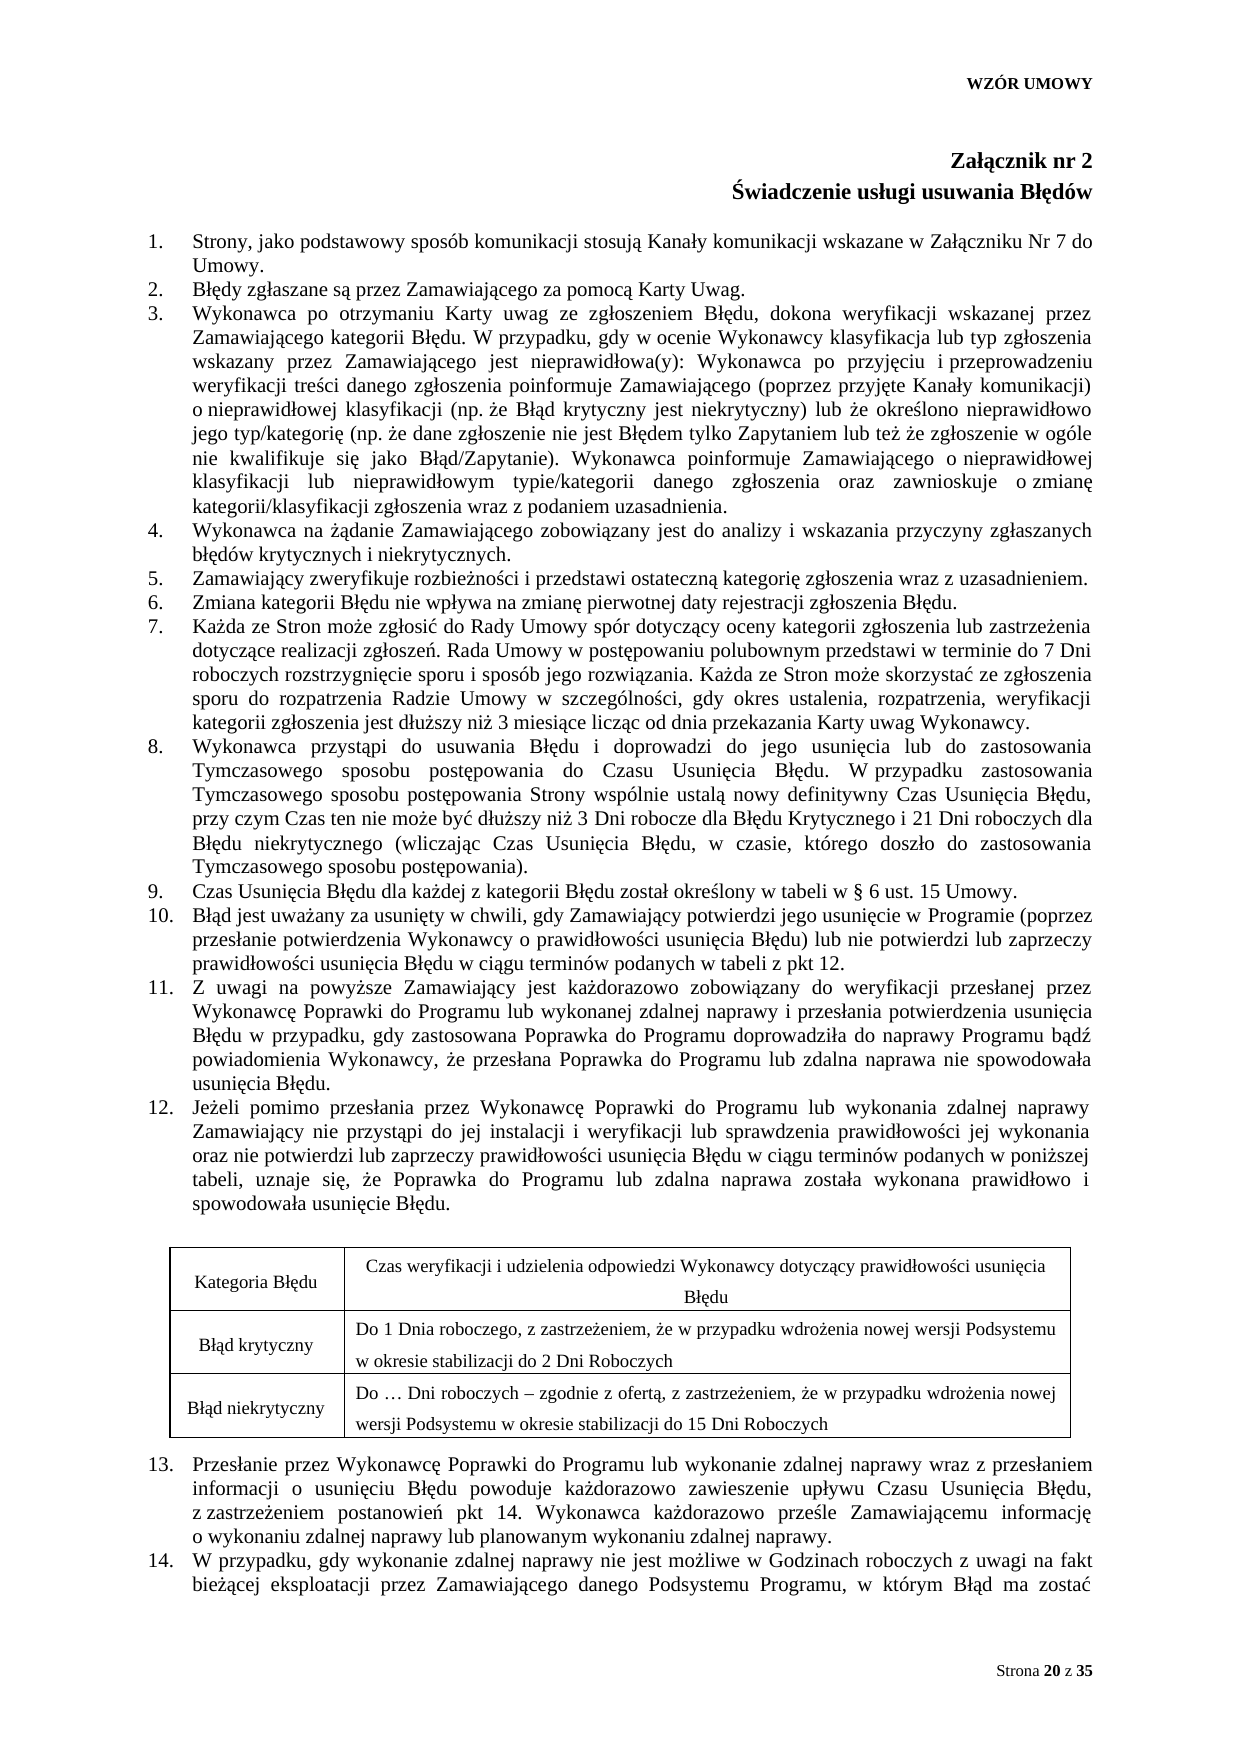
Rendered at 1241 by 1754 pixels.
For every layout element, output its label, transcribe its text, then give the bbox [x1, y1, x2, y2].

table_cell Do 1 Dnia roboczego, z zastrzeżeniem, że w przypadku wdrożenia nowej wersji Podsystemu w okresie stabilizacji do 2 Dni Roboczych [345, 1311, 1070, 1373]
list Z uwagi na powyższe Zamawiający jest każdorazowo zobowiązany do weryfikacji przesłanej przez Wykonawcę Poprawki do Programu lub wykonanej zdalnej naprawy i przesłania potwierdzenia usunięcia Błędu w przypadku, gdy zastosowana Poprawka do Programu doprowadziła do naprawy Programu bądź powiadomienia Wykonawcy, że przesłana Poprawka do Programu lub zdalna naprawa nie spowodowała usunięcia Błędu. [148, 975, 1093, 1095]
list Wykonawca przystąpi do usuwania Błędu i doprowadzi do jego usunięcia lub do zastosowania Tymczasowego sposobu postępowania do Czasu Usunięcia Błędu. W przypadku zastosowania Tymczasowego sposobu postępowania Strony wspólnie ustalą nowy definitywny Czas Usunięcia Błędu, przy czym Czas ten nie może być dłuższy niż 3 Dni robocze dla Błędu Krytycznego i 21 Dni roboczych dla Błędu niekrytycznego (wliczając Czas Usunięcia Błędu, w czasie, którego doszło do zastosowania Tymczasowego sposobu postępowania). [148, 734, 1093, 878]
text Załącznik nr 2 [148, 148, 1093, 174]
table_cell Błąd krytyczny [171, 1311, 344, 1373]
list Błąd jest uważany za usunięty w chwili, gdy Zamawiający potwierdzi jego usunięcie w Programie (poprzez przesłanie potwierdzenia Wykonawcy o prawidłowości usunięcia Błędu) lub nie potwierdzi lub zaprzeczy prawidłowości usunięcia Błędu w ciągu terminów podanych w tabeli z pkt 12. [148, 903, 1093, 975]
list Czas Usunięcia Błędu dla każdej z kategorii Błędu został określony w tabeli w § 6 ust. 15 Umowy. [148, 878, 1093, 903]
list Przesłanie przez Wykonawcę Poprawki do Programu lub wykonanie zdalnej naprawy wraz z przesłaniem informacji o usunięciu Błędu powoduje każdorazowo zawieszenie upływu Czasu Usunięcia Błędu, z zastrzeżeniem postanowień pkt 14. Wykonawca każdorazowo prześle Zamawiającemu informację o wykonaniu zdalnej naprawy lub planowanym wykonaniu zdalnej naprawy. [148, 1452, 1093, 1548]
list Wykonawca po otrzymaniu Karty uwag ze zgłoszeniem Błędu, dokona weryfikacji wskazanej przez Zamawiającego kategorii Błędu. W przypadku, gdy w ocenie Wykonawcy klasyfikacja lub typ zgłoszenia wskazany przez Zamawiającego jest nieprawidłowa(y): Wykonawca po przyjęciu i przeprowadzeniu weryfikacji treści danego zgłoszenia poinformuje Zamawiającego (poprzez przyjęte Kanały komunikacji) o nieprawidłowej klasyfikacji (np. że Błąd krytyczny jest niekrytyczny) lub że określono nieprawidłowo jego typ/kategorię (np. że dane zgłoszenie nie jest Błędem tylko Zapytaniem lub też że zgłoszenie w ogóle nie kwalifikuje się jako Błąd/Zapytanie). Wykonawca poinformuje Zamawiającego o nieprawidłowej klasyfikacji lub nieprawidłowym typie/kategorii danego zgłoszenia oraz zawnioskuje o zmianę kategorii/klasyfikacji zgłoszenia wraz z podaniem uzasadnienia. [148, 301, 1093, 518]
list Strony, jako podstawowy sposób komunikacji stosują Kanały komunikacji wskazane w Załączniku Nr 7 do Umowy. [148, 229, 1093, 277]
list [148, 1548, 1093, 1596]
list Wykonawca na żądanie Zamawiającego zobowiązany jest do analizy i wskazania przyczyny zgłaszanych błędów krytycznych i niekrytycznych. [148, 518, 1093, 566]
table_cell Do … Dni roboczych – zgodnie z ofertą, z zastrzeżeniem, że w przypadku wdrożenia nowej wersji Podsystemu w okresie stabilizacji do 15 Dni Roboczych [345, 1374, 1070, 1437]
text Świadczenie usługi usuwania Błędów [148, 178, 1093, 204]
list Jeżeli pomimo przesłania przez Wykonawcę Poprawki do Programu lub wykonania zdalnej naprawy Zamawiający nie przystąpi do jej instalacji i weryfikacji lub sprawdzenia prawidłowości jej wykonania oraz nie potwierdzi lub zaprzeczy prawidłowości usunięcia Błędu w ciągu terminów podanych w poniższej tabeli, uznaje się, że Poprawka do Programu lub zdalna naprawa została wykonana prawidłowo i spowodowała usunięcie Błędu. [148, 1095, 1091, 1215]
table_cell Błąd niekrytyczny [171, 1374, 344, 1437]
list Zamawiający zweryfikuje rozbieżności i przedstawi ostateczną kategorię zgłoszenia wraz z uzasadnieniem. [148, 566, 1093, 590]
table_header Czas weryfikacji i udzielenia odpowiedzi Wykonawcy dotyczący prawidłowości usunięcia Błędu [345, 1248, 1070, 1310]
list Zmiana kategorii Błędu nie wpływa na zmianę pierwotnej daty rejestracji zgłoszenia Błędu. [148, 590, 1093, 614]
list Każda ze Stron może zgłosić do Rady Umowy spór dotyczący oceny kategorii zgłoszenia lub zastrzeżenia dotyczące realizacji zgłoszeń. Rada Umowy w postępowaniu polubownym przedstawi w terminie do 7 Dni roboczych rozstrzygnięcie sporu i sposób jego rozwiązania. Każda ze Stron może skorzystać ze zgłoszenia sporu do rozpatrzenia Radzie Umowy w szczególności, gdy okres ustalenia, rozpatrzenia, weryfikacji kategorii zgłoszenia jest dłuższy niż 3 miesiące licząc od dnia przekazania Karty uwag Wykonawcy. [148, 614, 1093, 734]
list Błędy zgłaszane są przez Zamawiającego za pomocą Karty Uwag. [148, 277, 1093, 301]
table_header Kategoria Błędu [171, 1248, 344, 1310]
